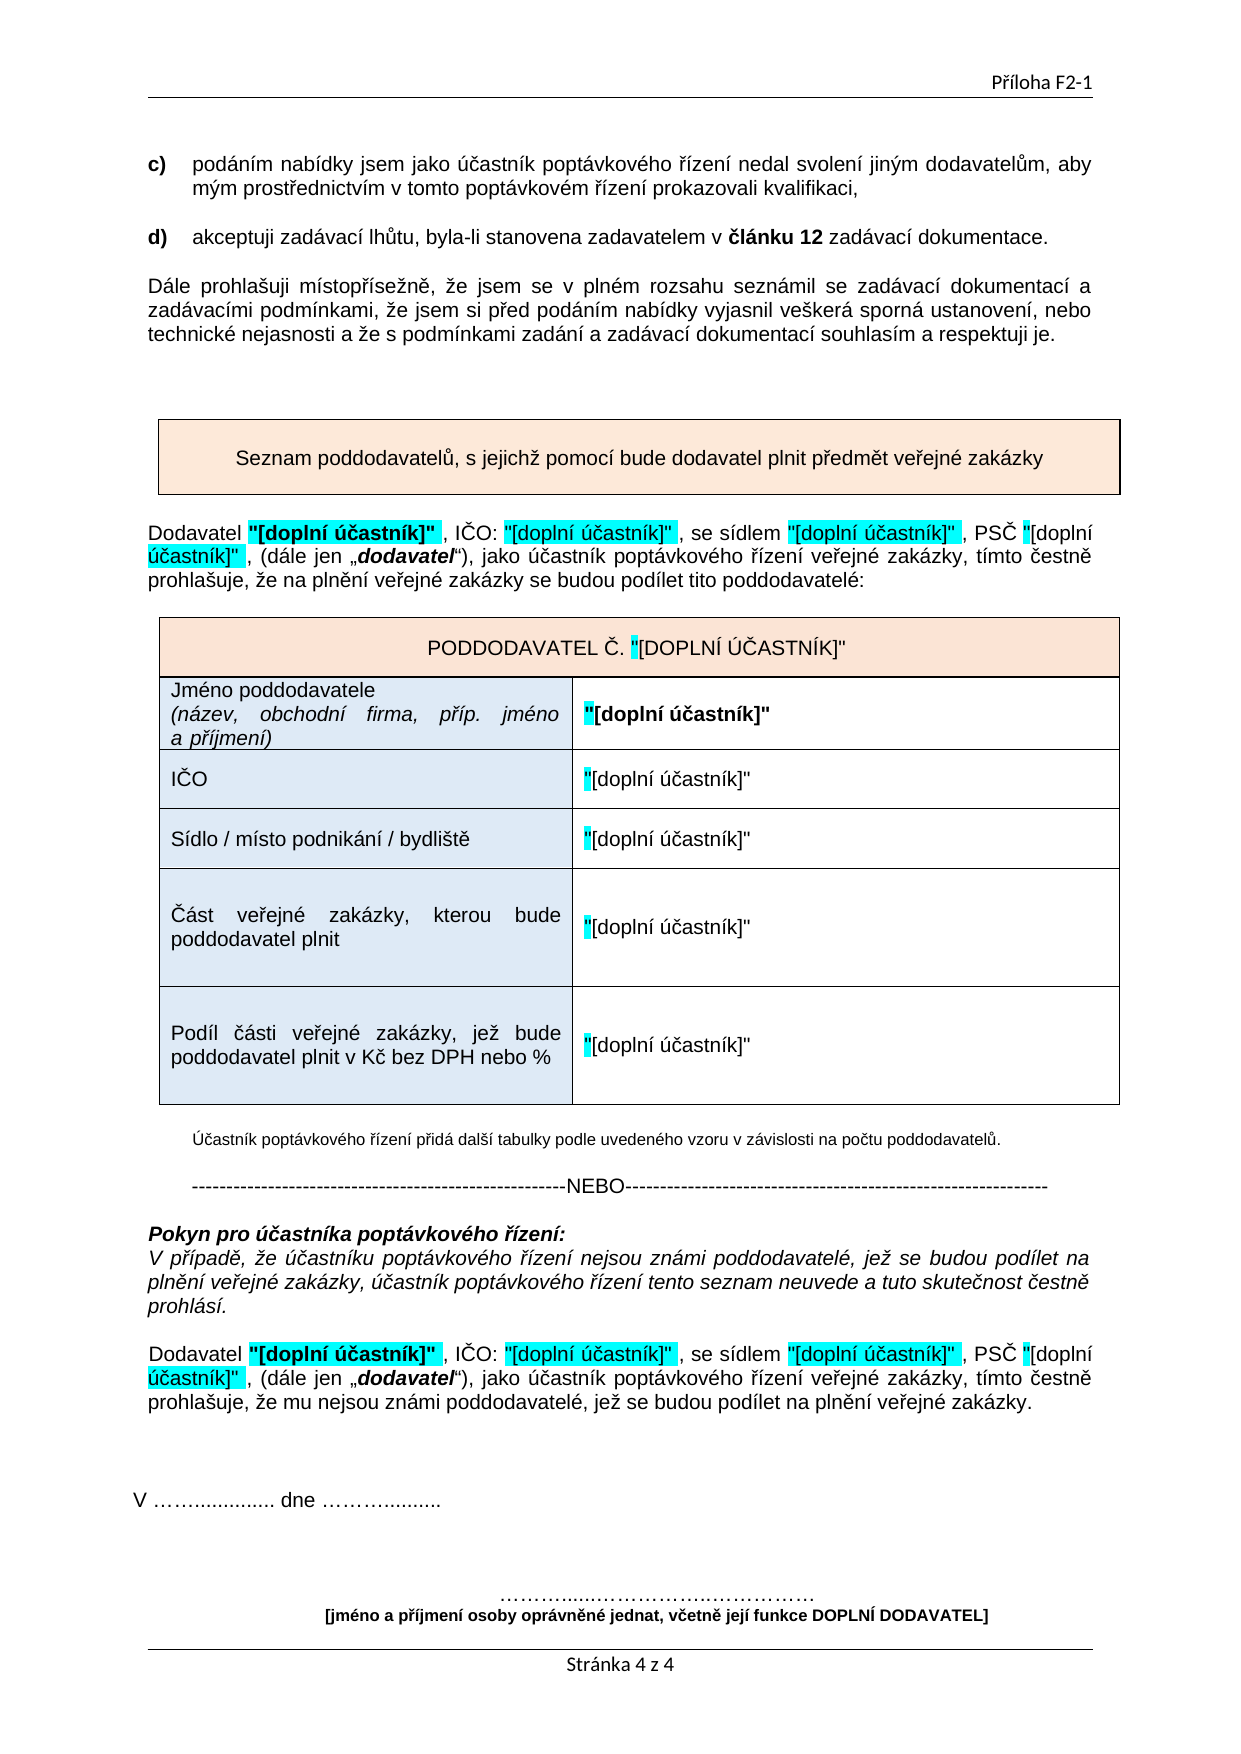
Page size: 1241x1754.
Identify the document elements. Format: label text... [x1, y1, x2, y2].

list akceptuji zadávací lhůtu, byla-li stanovena zadavatelem v článku 12 zadávací dokumentace. [148, 224, 1093, 248]
table_header PODDODAVATEL Č. [160, 618, 1119, 676]
text Dodavatel , IČO: , se sídlem , PSČ , (dále jen „dodavatel“), jako účastník poptávkového řízení veřejné zakázky, tímto čestně prohlašuje, že na plnění veřejné zakázky se budou podílet tito poddodavatelé: [148, 520, 1093, 592]
text [jméno a příjmení osoby oprávněné jednat, včetně její funkce DOPLNÍ DODAVATEL] [221, 1605, 1093, 1624]
text ------------------------------------------------------NEBO------------------------------------------------------------- [148, 1174, 1093, 1198]
list Účastník poptávkového řízení přidá další tabulky podle uvedeného vzoru v závislosti na počtu poddodavatelů. [192, 1130, 1122, 1149]
text ………......……………..…………… [221, 1581, 1093, 1605]
table_cell Sídlo / místo podnikání / bydliště [160, 809, 572, 867]
table_cell Jméno poddodavatele (název, obchodní firma, příp. jméno a příjmení) [160, 678, 572, 749]
list podáním nabídky jsem jako účastník poptávkového řízení nedal svolení jiným dodavatelům, aby mým prostřednictvím v tomto poptávkovém řízení prokazovali kvalifikaci, [148, 152, 1093, 199]
text Pokyn pro účastníka poptávkového řízení: [148, 1222, 1093, 1246]
table_cell [573, 809, 1119, 867]
table_cell Podíl části veřejné zakázky, jež bude poddodavatel plnit v Kč bez DPH nebo % [160, 987, 572, 1104]
text V případě, že účastníku poptávkového řízení nejsou známi poddodavatelé, jež se budou podílet na plnění veřejné zakázky, účastník poptávkového řízení tento seznam neuvede a tuto skutečnost čestně prohlásí. [148, 1246, 1093, 1318]
table_cell [573, 750, 1119, 808]
table_cell IČO [160, 750, 572, 808]
text V …….............. dne ……….......... [133, 1487, 1122, 1511]
table_cell Část veřejné zakázky, kterou bude poddodavatel plnit [160, 869, 572, 986]
table_header Seznam poddodavatelů, s jejichž pomocí bude dodavatel plnit předmět veřejné zakázky [159, 420, 1119, 494]
text Dodavatel , IČO: , se sídlem , PSČ , (dále jen „dodavatel“), jako účastník poptávkového řízení veřejné zakázky, tímto čestně prohlašuje, že mu nejsou známi poddodavatelé, jež se budou podílet na plnění veřejné zakázky. [148, 1342, 1093, 1413]
text Dále prohlašuji místopřísežně, že jsem se v plném rozsahu seznámil se zadávací dokumentací a zadávacími podmínkami, že jsem si před podáním nabídky vyjasnil veškerá sporná ustanovení, nebo technické nejasnosti a že s podmínkami zadání a zadávací dokumentací souhlasím a respektuji je. [148, 273, 1093, 345]
table_cell [573, 869, 1119, 986]
table_cell [573, 987, 1119, 1104]
table_cell [573, 678, 1119, 749]
